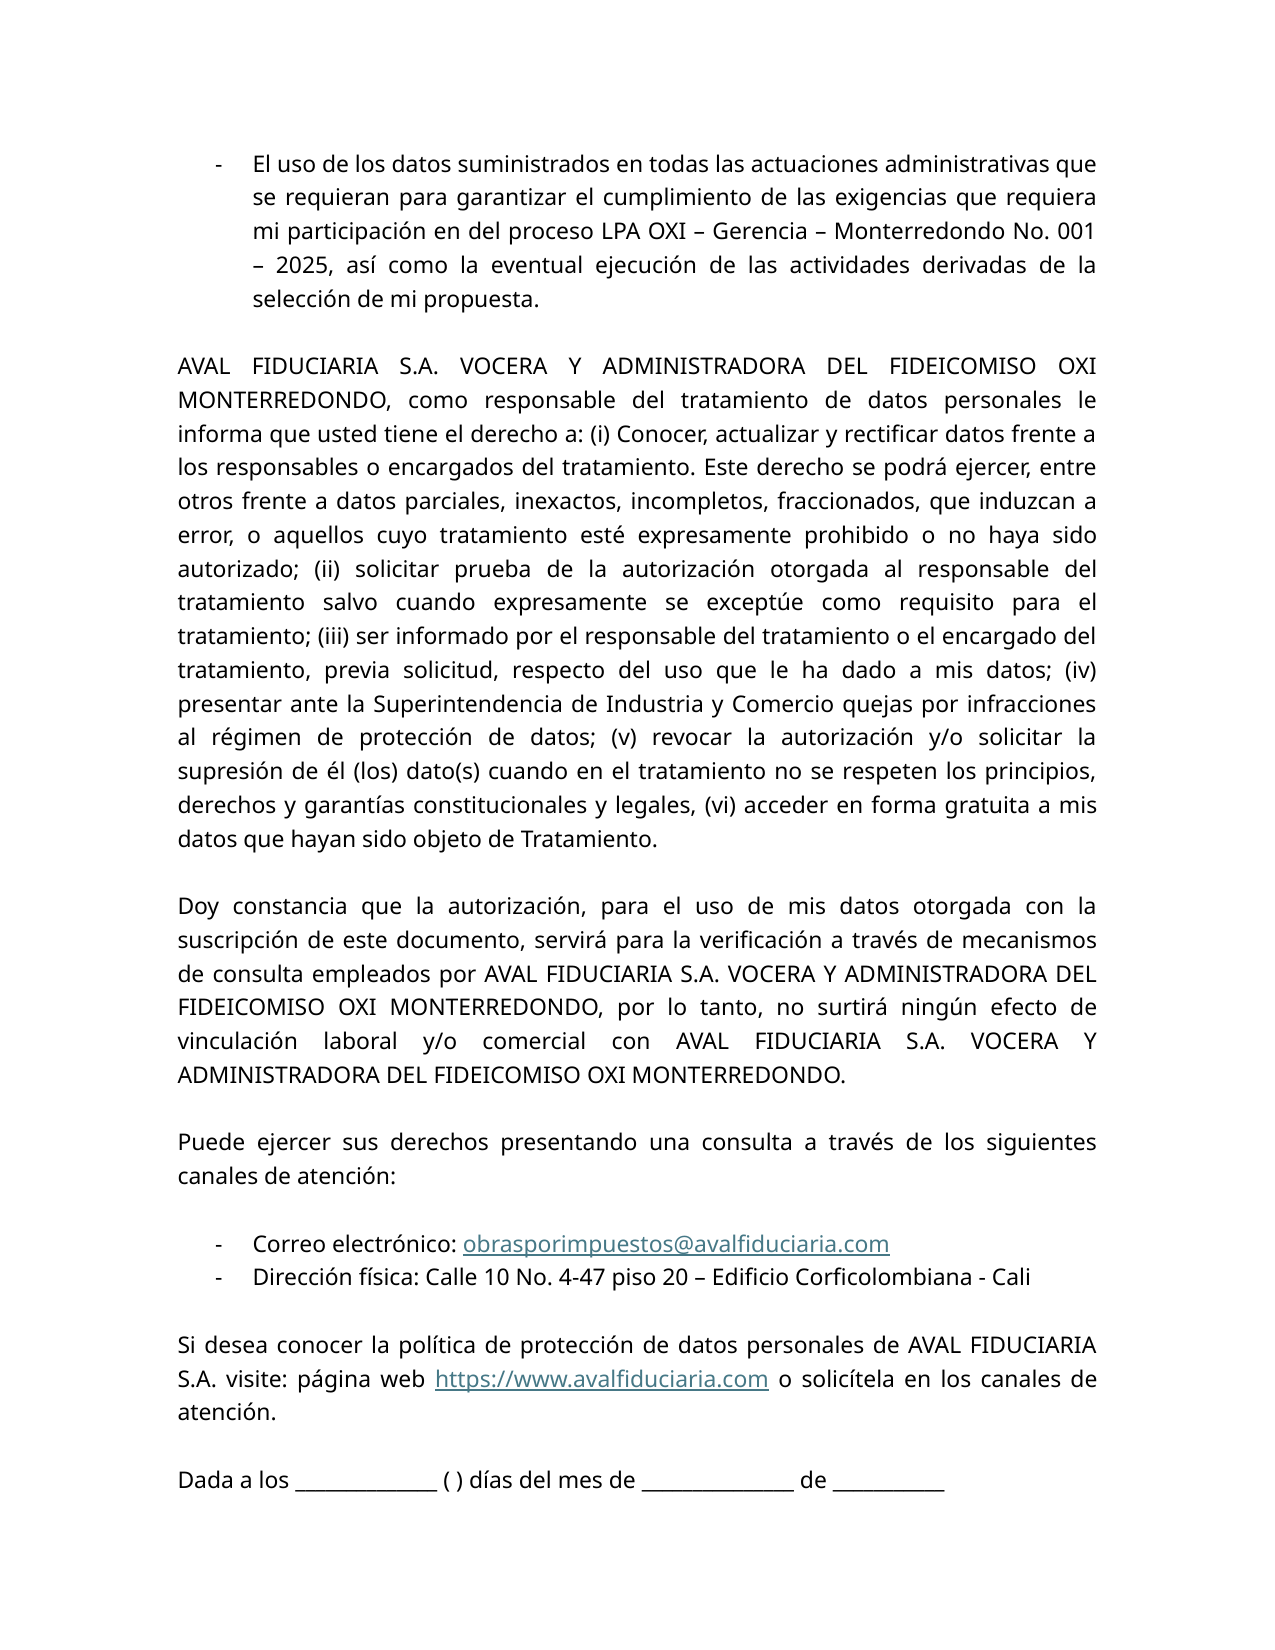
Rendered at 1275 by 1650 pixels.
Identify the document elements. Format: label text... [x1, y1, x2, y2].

list Dirección física: Calle 10 No. 4-47 piso 20 – Edificio Corficolombiana - Cali [215, 1261, 1098, 1293]
text Doy constancia que la autorización, para el uso de mis datos otorgada con la suscripción de este documento, servirá para la verificación a través de mecanismos de consulta empleados por AVAL FIDUCIARIA S.A. VOCERA Y ADMINISTRADORA DEL FIDEICOMISO OXI MONTERREDONDO, por lo tanto, no surtirá ningún efecto de vinculación laboral y/o comercial con AVAL FIDUCIARIA S.A. VOCERA Y ADMINISTRADORA DEL FIDEICOMISO OXI MONTERREDONDO. [177, 890, 1098, 1090]
text Dada a los ______________ ( ) días del mes de _______________ de ___________ [177, 1464, 1098, 1495]
text Puede ejercer sus derechos presentando una consulta a través de los siguientes canales de atención: [177, 1126, 1098, 1191]
text AVAL FIDUCIARIA S.A. VOCERA Y ADMINISTRADORA DEL FIDEICOMISO OXI MONTERREDONDO, como responsable del tratamiento de datos personales le informa que usted tiene el derecho a: (i) Conocer, actualizar y rectificar datos frente a los responsables o encargados del tratamiento. Este derecho se podrá ejercer, entre otros frente a datos parciales, inexactos, incompletos, fraccionados, que induzcan a error, o aquellos cuyo tratamiento esté expresamente prohibido o no haya sido autorizado; (ii) solicitar prueba de la autorización otorgada al responsable del tratamiento salvo cuando expresamente se exceptúe como requisito para el tratamiento; (iii) ser informado por el responsable del tratamiento o el encargado del tratamiento, previa solicitud, respecto del uso que le ha dado a mis datos; (iv) presentar ante la Superintendencia de Industria y Comercio quejas por infracciones al régimen de protección de datos; (v) revocar la autorización y/o solicitar la supresión de él (los) dato(s) cuando en el tratamiento no se respeten los principios, derechos y garantías constitucionales y legales, (vi) acceder en forma gratuita a mis datos que hayan sido objeto de Tratamiento. [177, 350, 1098, 854]
list El uso de los datos suministrados en todas las actuaciones administrativas que se requieran para garantizar el cumplimiento de las exigencias que requiera mi participación en del proceso LPA OXI – Gerencia – Monterredondo No. 001 – 2025, así como la eventual ejecución de las actividades derivadas de la selección de mi propuesta. [215, 148, 1098, 314]
text Si desea conocer la política de protección de datos personales de AVAL FIDUCIARIA S.A. visite: página web https://www.avalfiduciaria.com o solicítela en los canales de atención. [177, 1329, 1098, 1428]
list Correo electrónico: obrasporimpuestos@avalfiduciaria.com [215, 1228, 1098, 1259]
